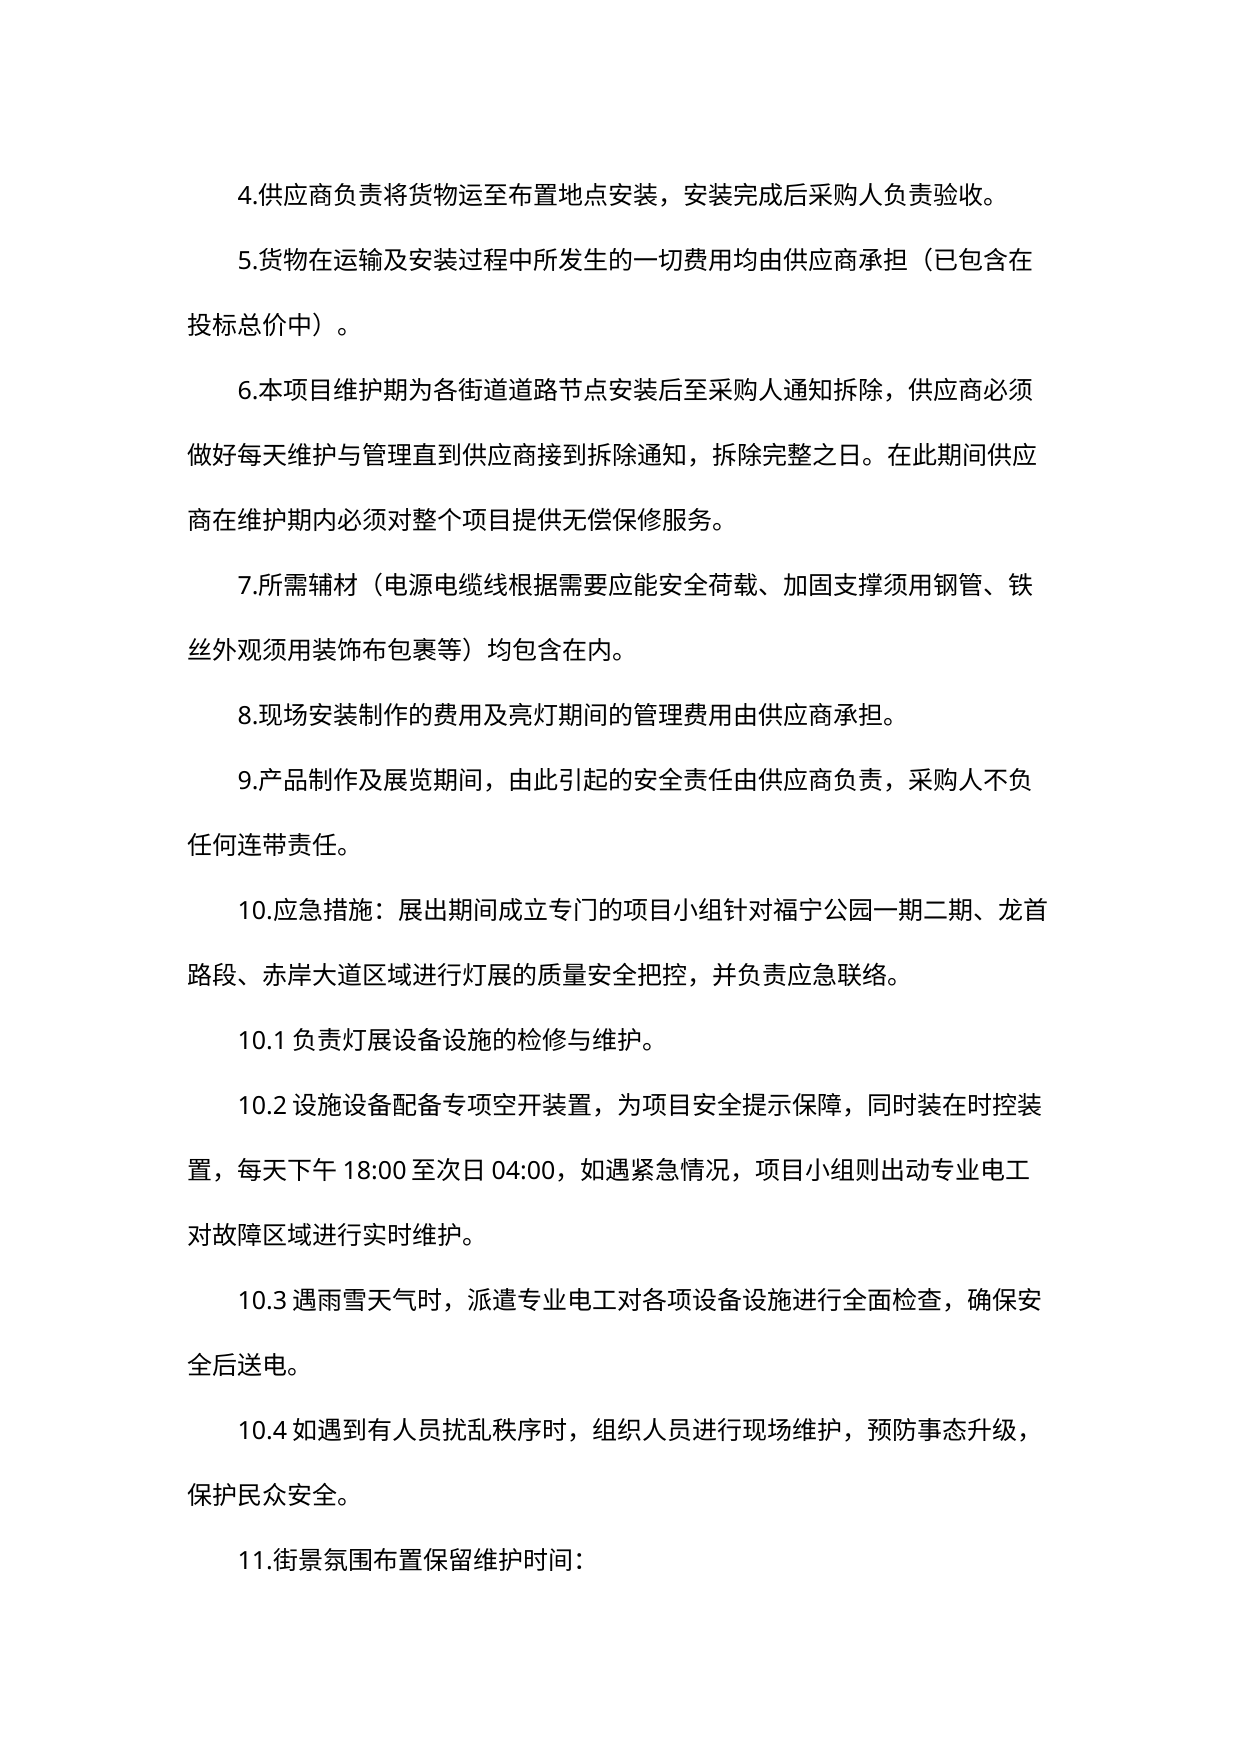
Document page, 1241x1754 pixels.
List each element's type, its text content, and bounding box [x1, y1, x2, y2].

text 4.供应商负责将货物运至布置地点安装，安装完成后采购人负责验收。 [187, 162, 1053, 227]
text 10.4如遇到有人员扰乱秩序时，组织人员进行现场维护，预防事态升级，保护民众安全。 [187, 1397, 1053, 1527]
text 11.街景氛围布置保留维护时间： [187, 1527, 1053, 1592]
text 10.3遇雨雪天气时，派遣专业电工对各项设备设施进行全面检查，确保安全后送电。 [187, 1267, 1053, 1397]
text 10.2设施设备配备专项空开装置，为项目安全提示保障，同时装在时控装置，每天下午18:00至次日04:00，如遇紧急情况，项目小组则出动专业电工对故障区域进行实时维护。 [187, 1072, 1053, 1267]
text 8.现场安装制作的费用及亮灯期间的管理费用由供应商承担。 [187, 682, 1053, 747]
text 10.应急措施：展出期间成立专门的项目小组针对福宁公园一期二期、龙首路段、赤岸大道区域进行灯展的质量安全把控，并负责应急联络。 [187, 877, 1053, 1007]
text 7.所需辅材（电源电缆线根据需要应能安全荷载、加固支撑须用钢管、铁丝外观须用装饰布包裹等）均包含在内。 [187, 552, 1053, 682]
text 6.本项目维护期为各街道道路节点安装后至采购人通知拆除，供应商必须做好每天维护与管理直到供应商接到拆除通知，拆除完整之日。在此期间供应商在维护期内必须对整个项目提供无偿保修服务。 [187, 357, 1053, 552]
text 10.1负责灯展设备设施的检修与维护。 [187, 1007, 1053, 1072]
text 9.产品制作及展览期间，由此引起的安全责任由供应商负责，采购人不负任何连带责任。 [187, 747, 1053, 877]
text 5.货物在运输及安装过程中所发生的一切费用均由供应商承担（已包含在投标总价中）。 [187, 227, 1053, 357]
